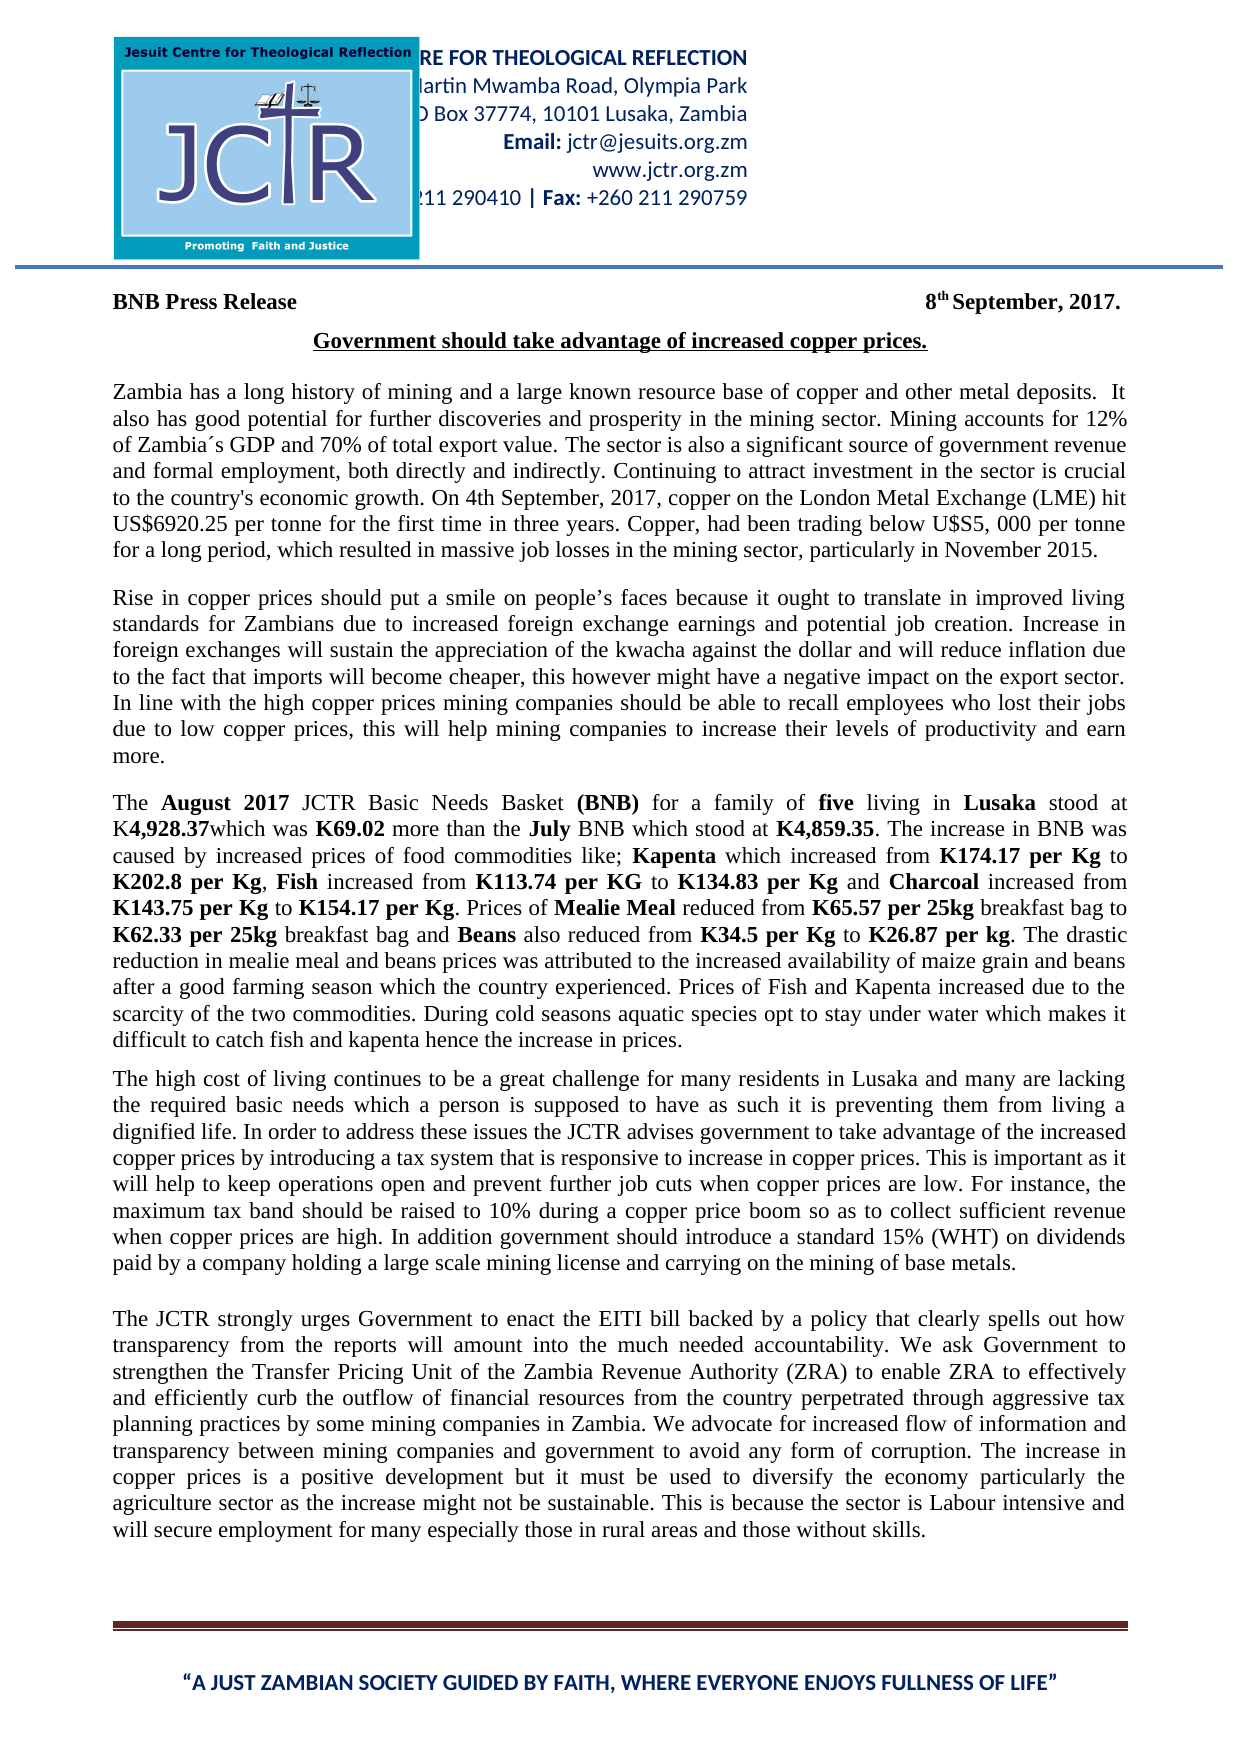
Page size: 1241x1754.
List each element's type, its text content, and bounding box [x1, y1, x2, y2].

text The JCTR strongly urges Government to enact the EITI bill backed by a policy that clearly spells out how transparency from the reports will amount into the much needed accountability. We ask Government to strengthen the Transfer Pricing Unit of the Zambia Revenue Authority (ZRA) to enable ZRA to effectively and efficiently curb the outflow of financial resources from the country perpetrated through aggressive tax planning practices by some mining companies in Zambia. We advocate for increased flow of information and transparency between mining companies and government to avoid any form of corruption. The increase in copper prices is a positive development but it must be used to diversify the economy particularly the agriculture sector as the increase might not be sustainable. This is because the sector is Labour intensive and will secure employment for many especially those in rural areas and those without skills. [112, 1305, 1128, 1542]
text Rise in copper prices should put a smile on people’s faces because it ought to translate in improved living standards for Zambians due to increased foreign exchange earnings and potential job creation. Increase in foreign exchanges will sustain the appreciation of the kwacha against the dollar and will reduce inflation due to the fact that imports will become cheaper, this however might have a negative impact on the export sector. In line with the high copper prices mining companies should be able to recall employees who lost their jobs due to low copper prices, this will help mining companies to increase their levels of productivity and earn more. [112, 584, 1128, 768]
picture [112, 35, 421, 261]
text Government should take advantage of increased copper prices. [112, 327, 1128, 354]
text The August 2017 JCTR Basic Needs Basket (BNB) for a family of five living in Lusaka stood at K4,928.37which was K69.02 more than the July BNB which stood at K4,859.35. The increase in BNB was caused by increased prices of food commodities like; Kapenta which increased from K174.17 per Kg to K202.8 per Kg, Fish increased from K113.74 per KG to K134.83 per Kg and Charcoal increased from K143.75 per Kg to K154.17 per Kg. Prices of Mealie Meal reduced from K65.57 per 25kg breakfast bag to K62.33 per 25kg breakfast bag and Beans also reduced from K34.5 per Kg to K26.87 per kg. The drastic reduction in mealie meal and beans prices was attributed to the increased availability of maize grain and beans after a good farming season which the country experienced. Prices of Fish and Kapenta increased due to the scarcity of the two commodities. During cold seasons aquatic species opt to stay under water which makes it difficult to catch fish and kapenta hence the increase in prices. [112, 789, 1128, 1052]
text Zambia has a long history of mining and a large known resource base of copper and other metal deposits. It also has good potential for further discoveries and prosperity in the mining sector. Mining accounts for 12% of Zambia´s GDP and 70% of total export value. The sector is also a significant source of government revenue and formal employment, both directly and indirectly. Continuing to attract investment in the sector is crucial to the country's economic growth. On 4th September, 2017, copper on the London Metal Exchange (LME) hit US$6920.25 per tonne for the first time in three years. Copper, had been trading below U$S5, 000 per tonne for a long period, which resulted in massive job losses in the mining sector, particularly in November 2015. [112, 378, 1128, 563]
text BNB Press Release 8th September, 2017. [112, 288, 1128, 315]
text The high cost of living continues to be a great challenge for many residents in Lusaka and many are lacking the required basic needs which a person is supposed to have as such it is preventing them from living a dignified life. In order to address these issues the JCTR advises government to take advantage of the increased copper prices by introducing a tax system that is responsive to increase in copper prices. This is important as it will help to keep operations open and prevent further job cuts when copper prices are low. For instance, the maximum tax band should be raised to 10% during a copper price boom so as to collect sufficient revenue when copper prices are high. In addition government should introduce a standard 15% (WHT) on dividends paid by a company holding a large scale mining license and carrying on the mining of base metals. [112, 1065, 1128, 1276]
